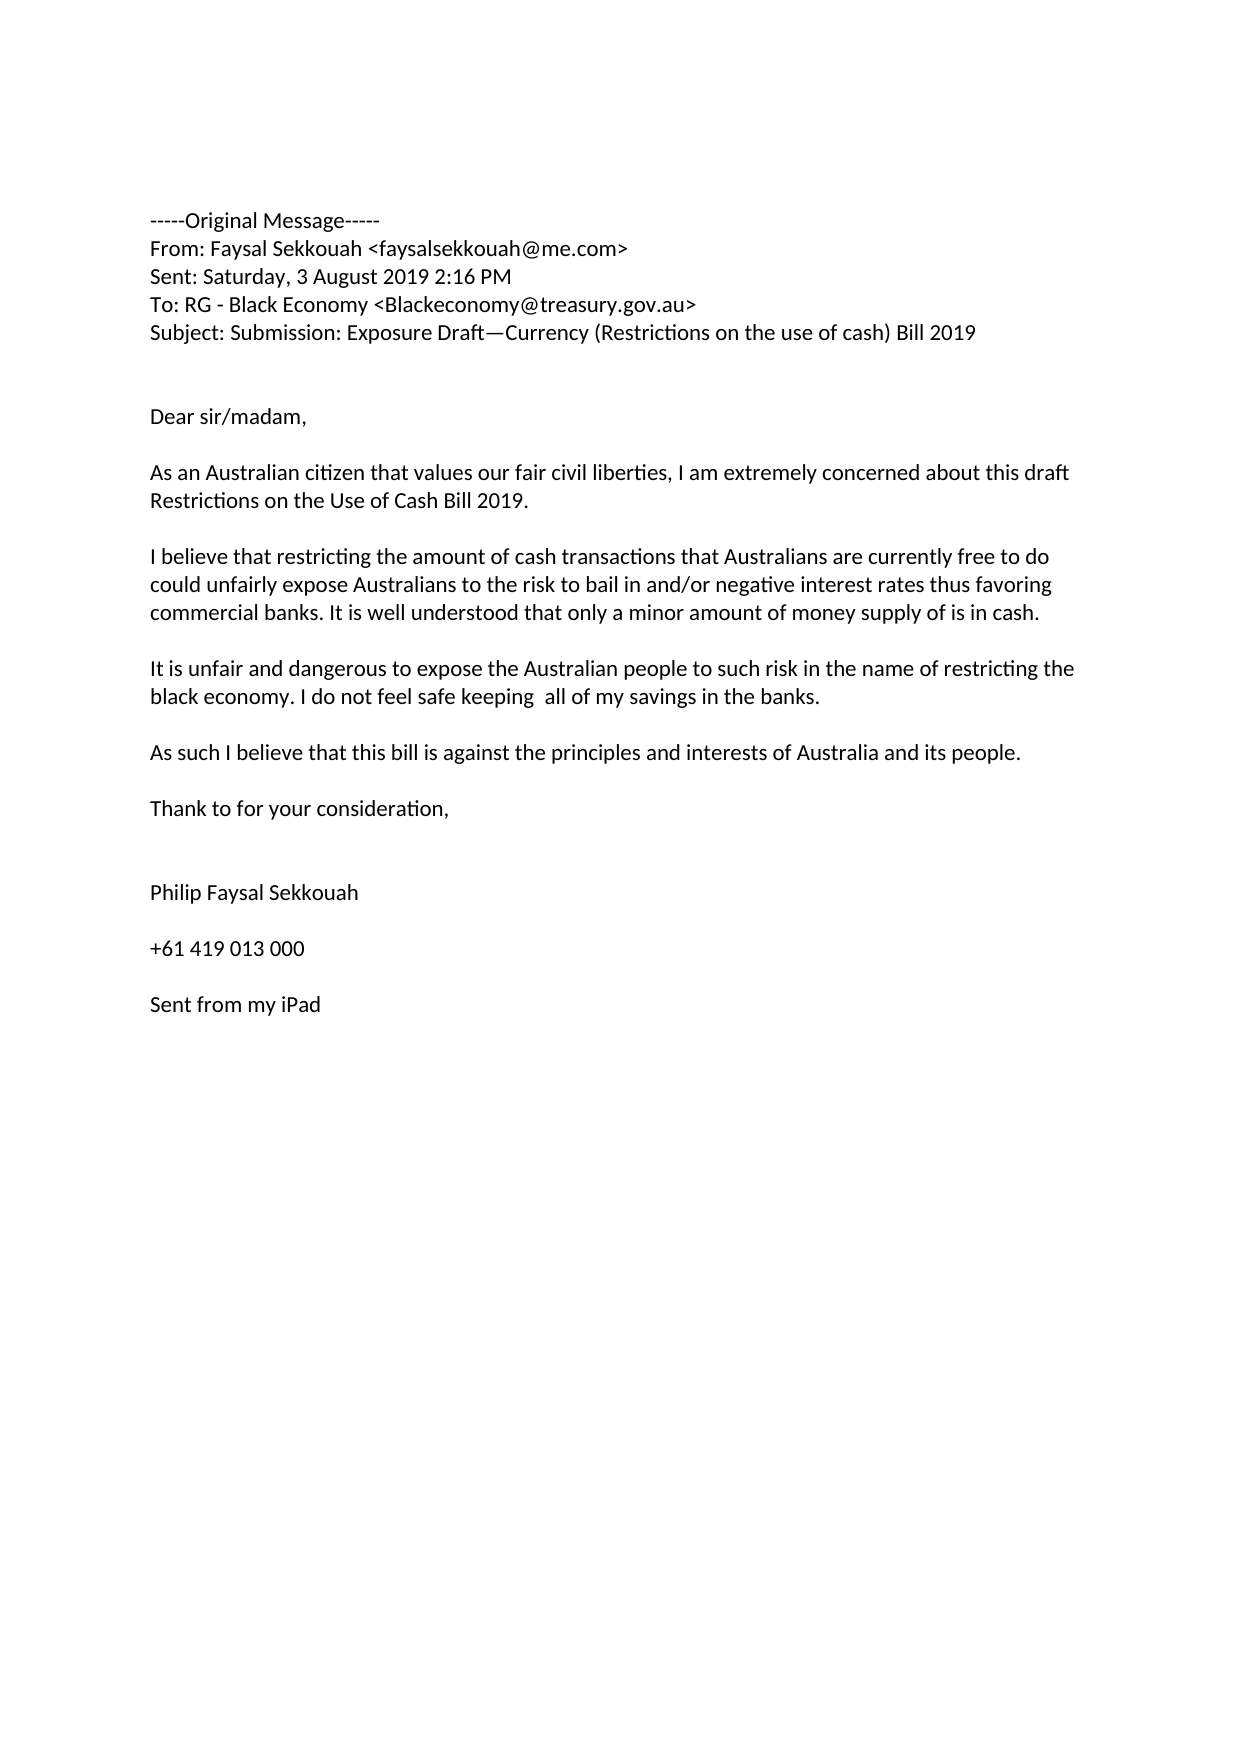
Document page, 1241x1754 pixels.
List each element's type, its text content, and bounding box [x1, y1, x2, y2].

text I believe that restricting the amount of cash transactions that Australians are currently free to do could unfairly expose Australians to the risk to bail in and/or negative interest rates thus favoring commercial banks. It is well understood that only a minor amount of money supply of is in cash. [150, 542, 1090, 626]
text As an Australian citizen that values our fair civil liberties, I am extremely concerned about this draft Restrictions on the Use of Cash Bill 2019. [150, 458, 1090, 514]
text Sent from my iPad [150, 991, 1090, 1019]
text It is unfair and dangerous to expose the Australian people to such risk in the name of restricting the black economy. I do not feel safe keeping all of my savings in the banks. [150, 654, 1090, 710]
text Philip Faysal Sekkouah [150, 878, 1090, 907]
text Dear sir/madam, [150, 402, 1090, 430]
text Thank to for your consideration, [150, 794, 1090, 822]
text +61 419 013 000 [150, 934, 1090, 963]
text -----Original Message----- From: Faysal Sekkouah <faysalsekkouah@me.com> Sent: Saturday, 3 August 2019 2:16 PM To: RG - Black Economy <Blackeconomy@treasury.gov.au> Subject: Submission: Exposure Draft—Currency (Restrictions on the use of cash) Bill 2019 [150, 206, 1090, 346]
text As such I believe that this bill is against the principles and interests of Australia and its people. [150, 738, 1090, 766]
